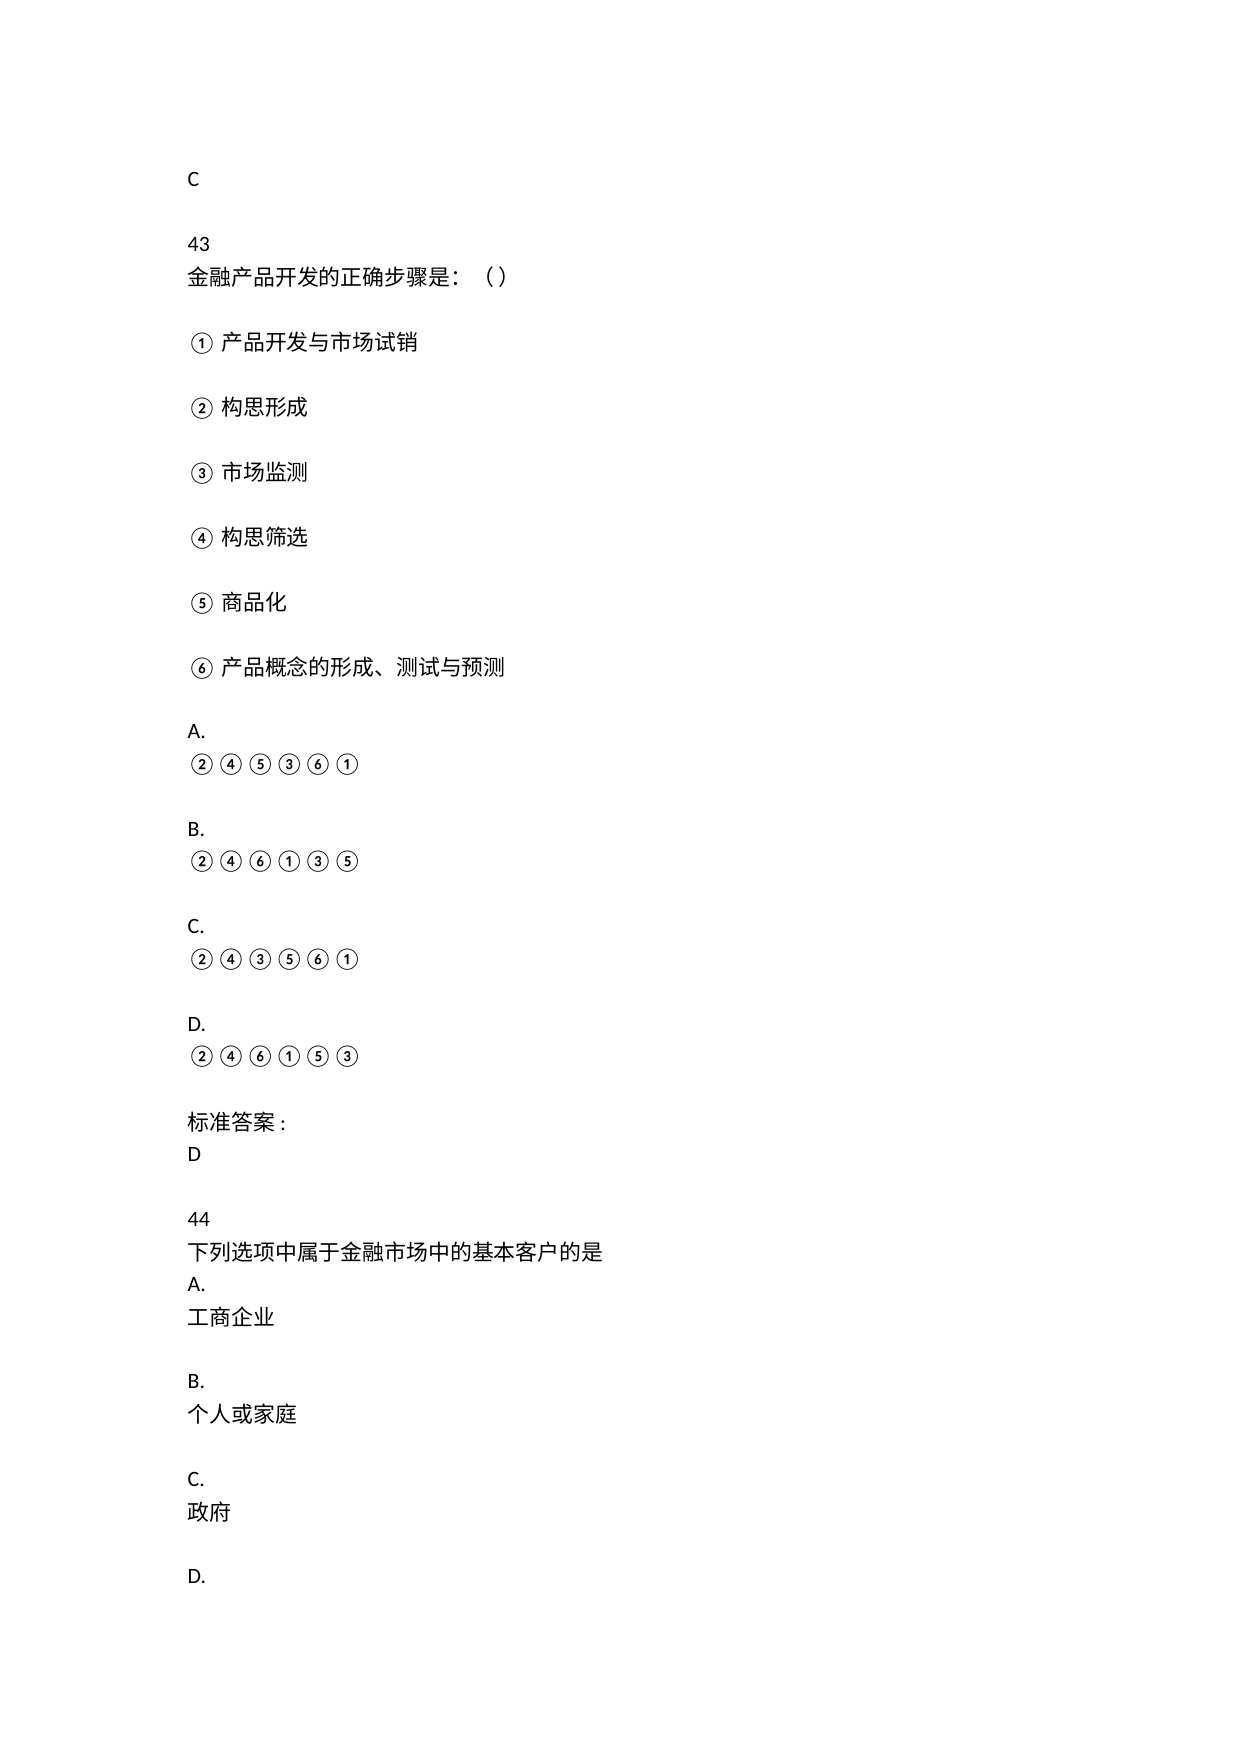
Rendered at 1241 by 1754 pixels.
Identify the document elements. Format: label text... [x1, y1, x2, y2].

text B. [187, 1364, 1053, 1397]
text ②构思形成 [187, 389, 1053, 422]
text C [187, 162, 1053, 194]
text ②④⑤③⑥① [187, 747, 1053, 779]
text B. [187, 812, 1053, 844]
text 金融产品开发的正确步骤是：（ ） [187, 259, 1053, 292]
text A. [187, 1267, 1053, 1299]
text ②④③⑤⑥① [187, 942, 1053, 974]
text D. [187, 1559, 1053, 1592]
text D [187, 1137, 1053, 1169]
text 政府 [187, 1494, 1053, 1527]
text ③市场监测 [187, 454, 1053, 487]
text ⑤商品化 [187, 584, 1053, 617]
text 44 [187, 1202, 1053, 1234]
text 下列选项中属于金融市场中的基本客户的是 [187, 1234, 1053, 1267]
text D. [187, 1007, 1053, 1039]
text 工商企业 [187, 1299, 1053, 1332]
text C. [187, 1462, 1053, 1494]
text 个人或家庭 [187, 1397, 1053, 1429]
text 标准答案 : [187, 1104, 1053, 1137]
text ②④⑥①③⑤ [187, 844, 1053, 877]
text A. [187, 714, 1053, 747]
text ①产品开发与市场试销 [187, 324, 1053, 357]
text ②④⑥①⑤③ [187, 1039, 1053, 1072]
text 43 [187, 227, 1053, 259]
text ⑥产品概念的形成、测试与预测 [187, 649, 1053, 682]
text C. [187, 909, 1053, 942]
text ④构思筛选 [187, 519, 1053, 552]
